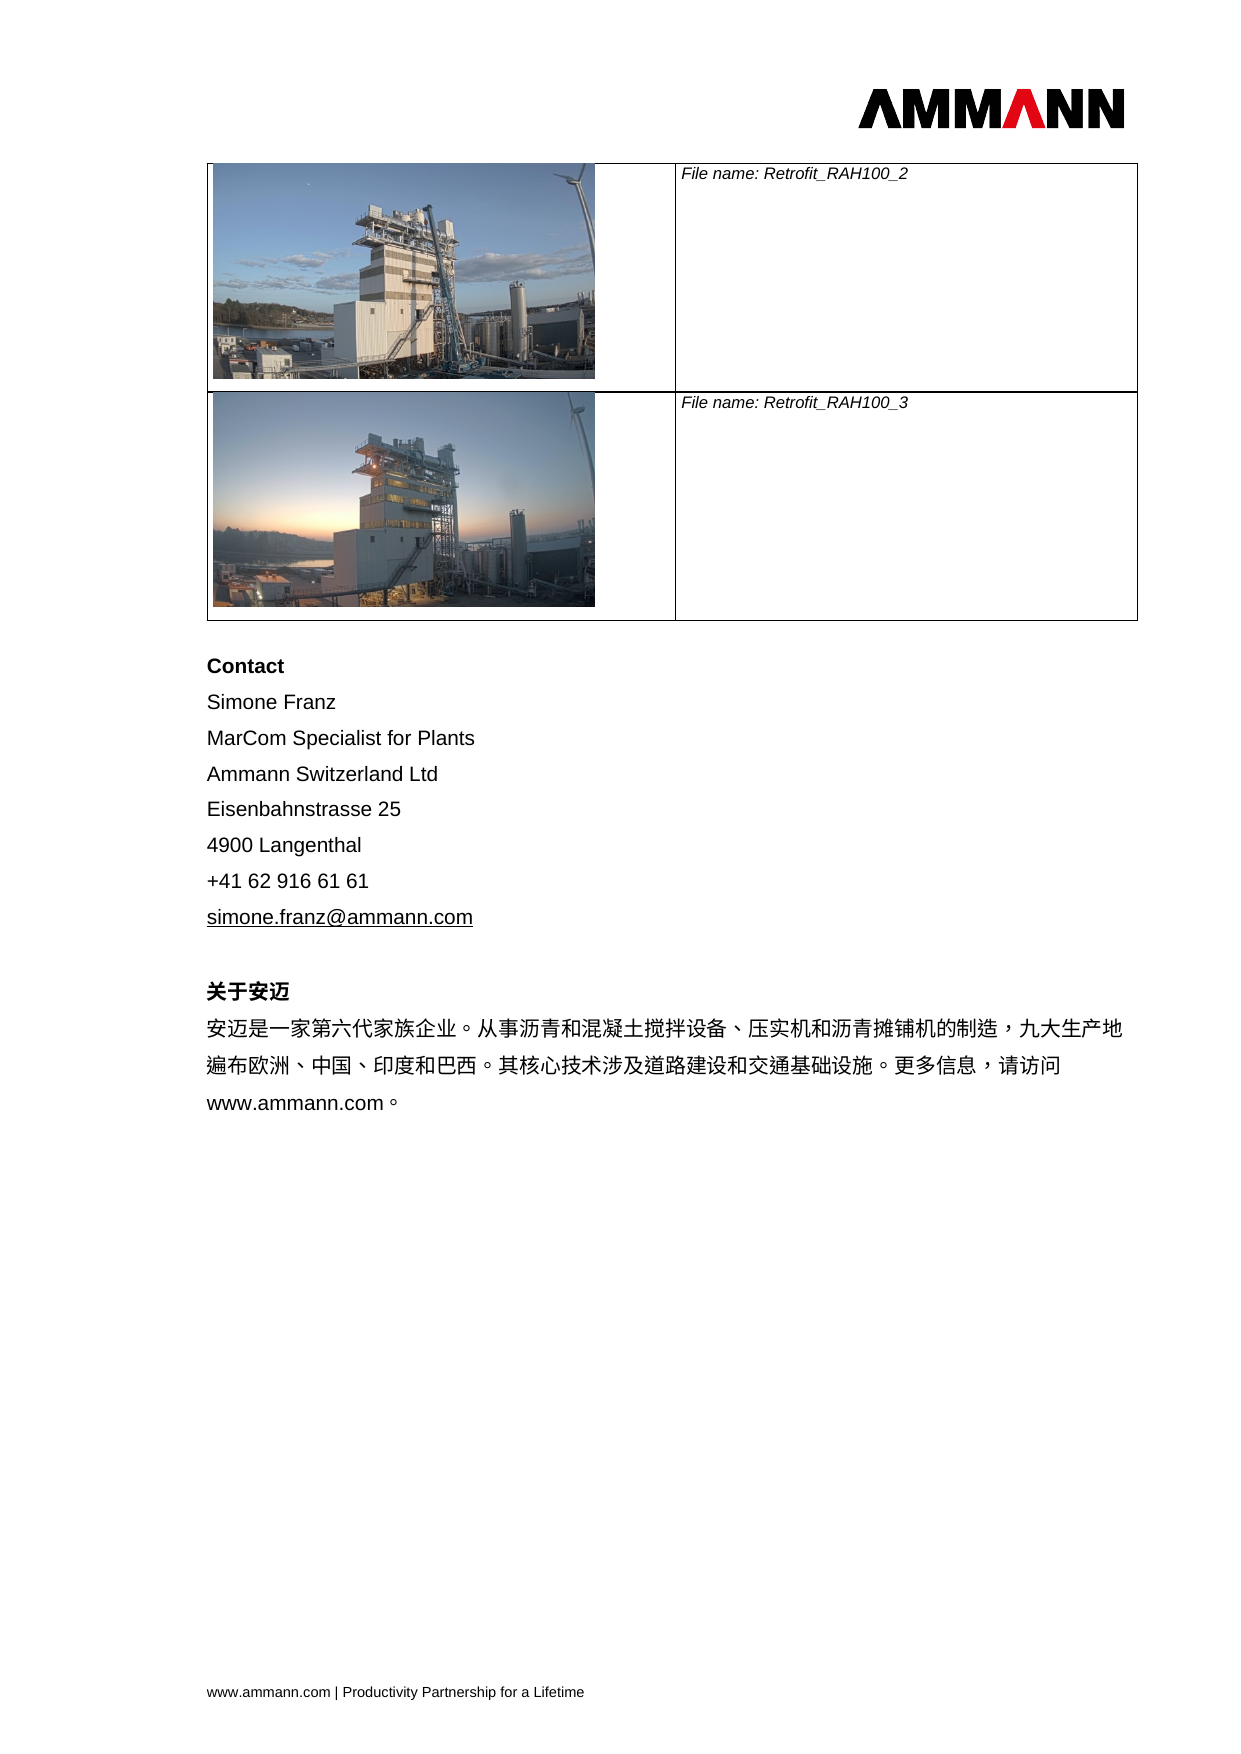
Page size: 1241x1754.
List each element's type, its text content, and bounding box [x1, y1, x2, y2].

picture [213, 392, 595, 607]
picture [213, 163, 595, 379]
table_cell [208, 164, 675, 391]
text Contact [207, 653, 1134, 677]
table_cell File name: Retrofit_RAH100_2 [676, 164, 1137, 391]
text 安迈是一家第六代家族企业。从事沥青和混凝土搅拌设备、压实机和沥青摊铺机的制造，九大生产地遍布欧洲、中国、印度和巴西。其核心技术涉及道路建设和交通基础设施。更多信息，请访问www.ammann.com。 [207, 1014, 1134, 1116]
text Eisenbahnstrasse 25 [207, 797, 1134, 821]
text 4900 Langenthal [207, 833, 1134, 857]
table_cell [208, 393, 675, 620]
text Ammann Switzerland Ltd [207, 761, 1134, 785]
picture [822, 53, 1160, 164]
text +41 62 916 61 61 [207, 869, 1134, 893]
text MarCom Specialist for Plants [207, 725, 1134, 749]
text simone.franz@ammann.com [207, 905, 1134, 929]
table_cell File name: Retrofit_RAH100_3 [676, 393, 1137, 620]
text Simone Franz [207, 689, 1134, 713]
text 关于安迈 [207, 977, 1134, 1005]
